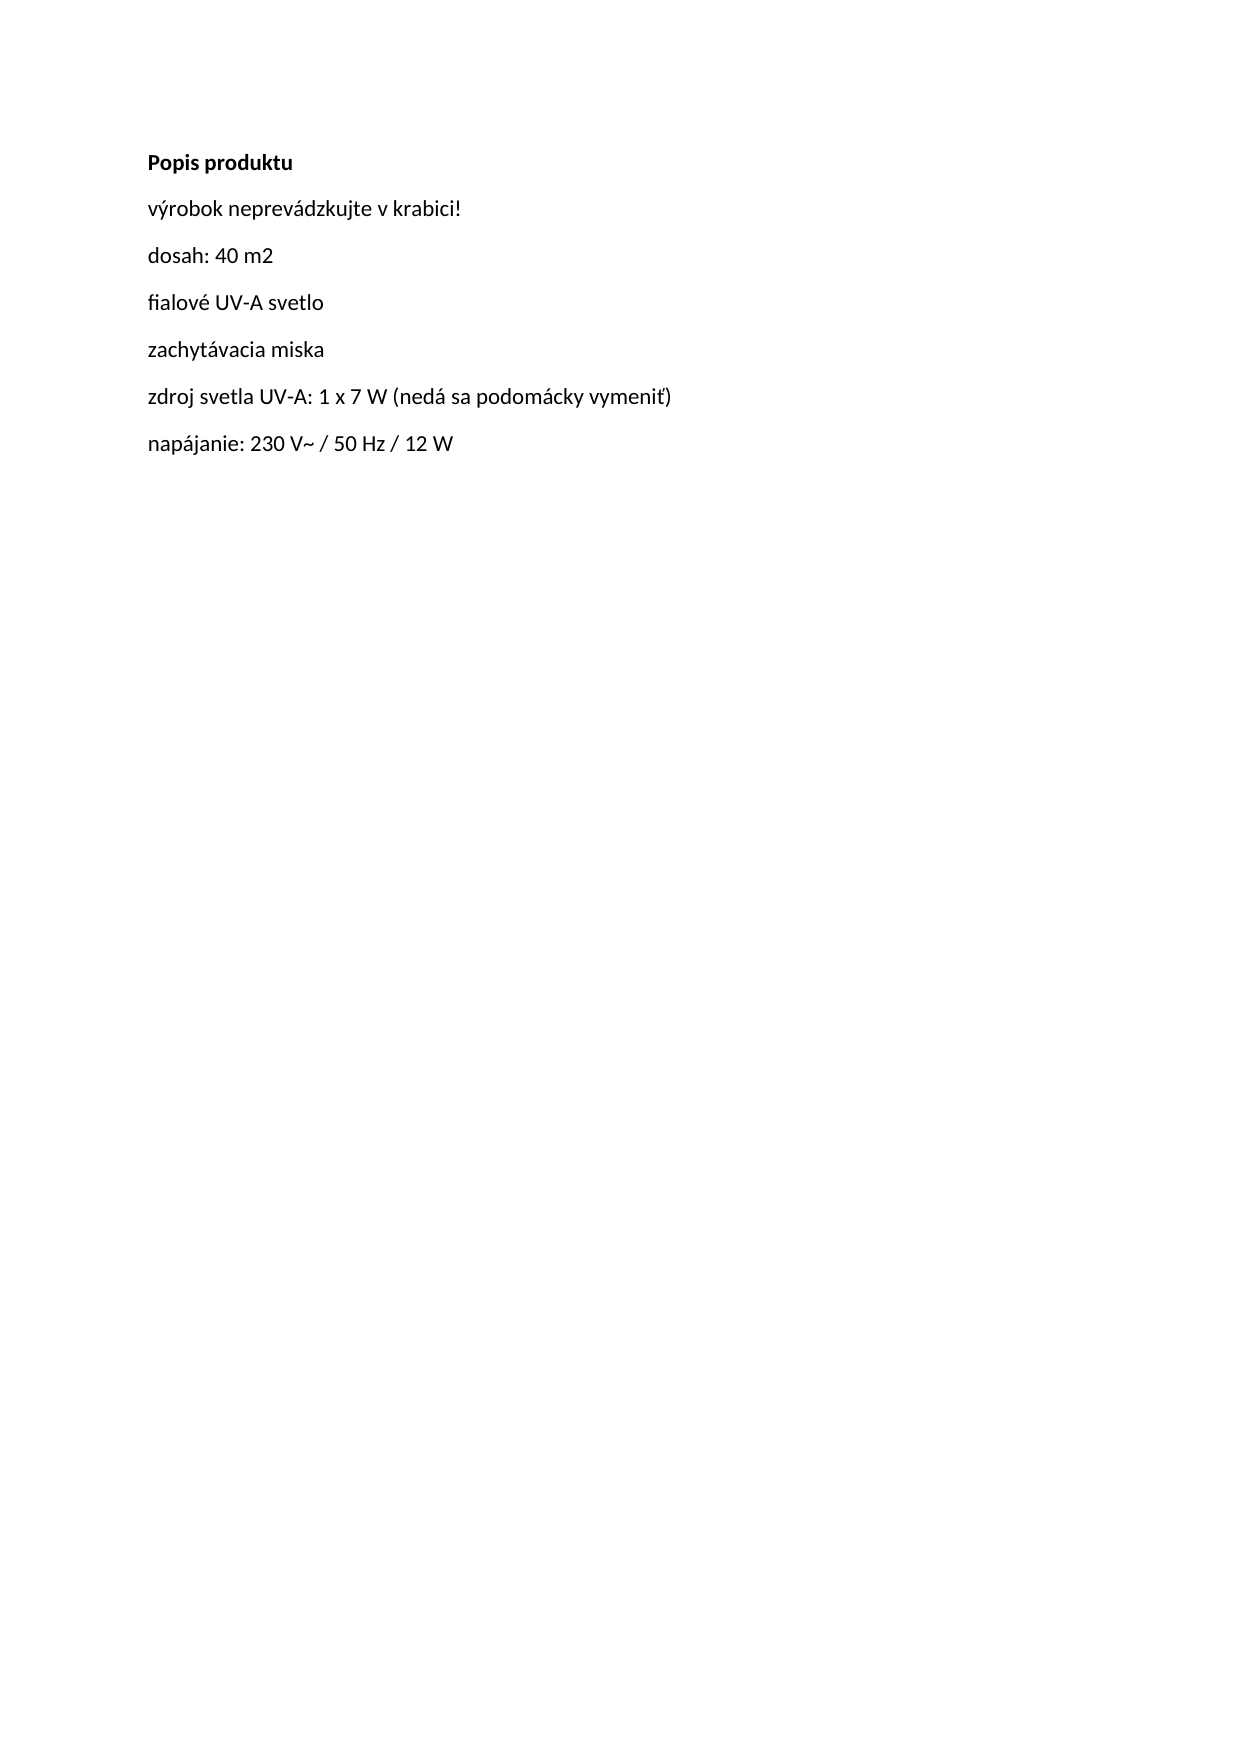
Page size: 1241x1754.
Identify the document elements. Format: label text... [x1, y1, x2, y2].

text fialové UV-A svetlo [148, 288, 1093, 316]
text zdroj svetla UV-A: 1 x 7 W (nedá sa podomácky vymeniť) [148, 382, 1093, 410]
text zachytávacia miska [148, 335, 1093, 363]
text dosah: 40 m2 [148, 241, 1093, 269]
text Popis produktu [148, 148, 1093, 176]
text výrobok neprevádzkujte v krabici! [148, 194, 1093, 222]
text napájanie: 230 V~ / 50 Hz / 12 W [148, 429, 1093, 457]
